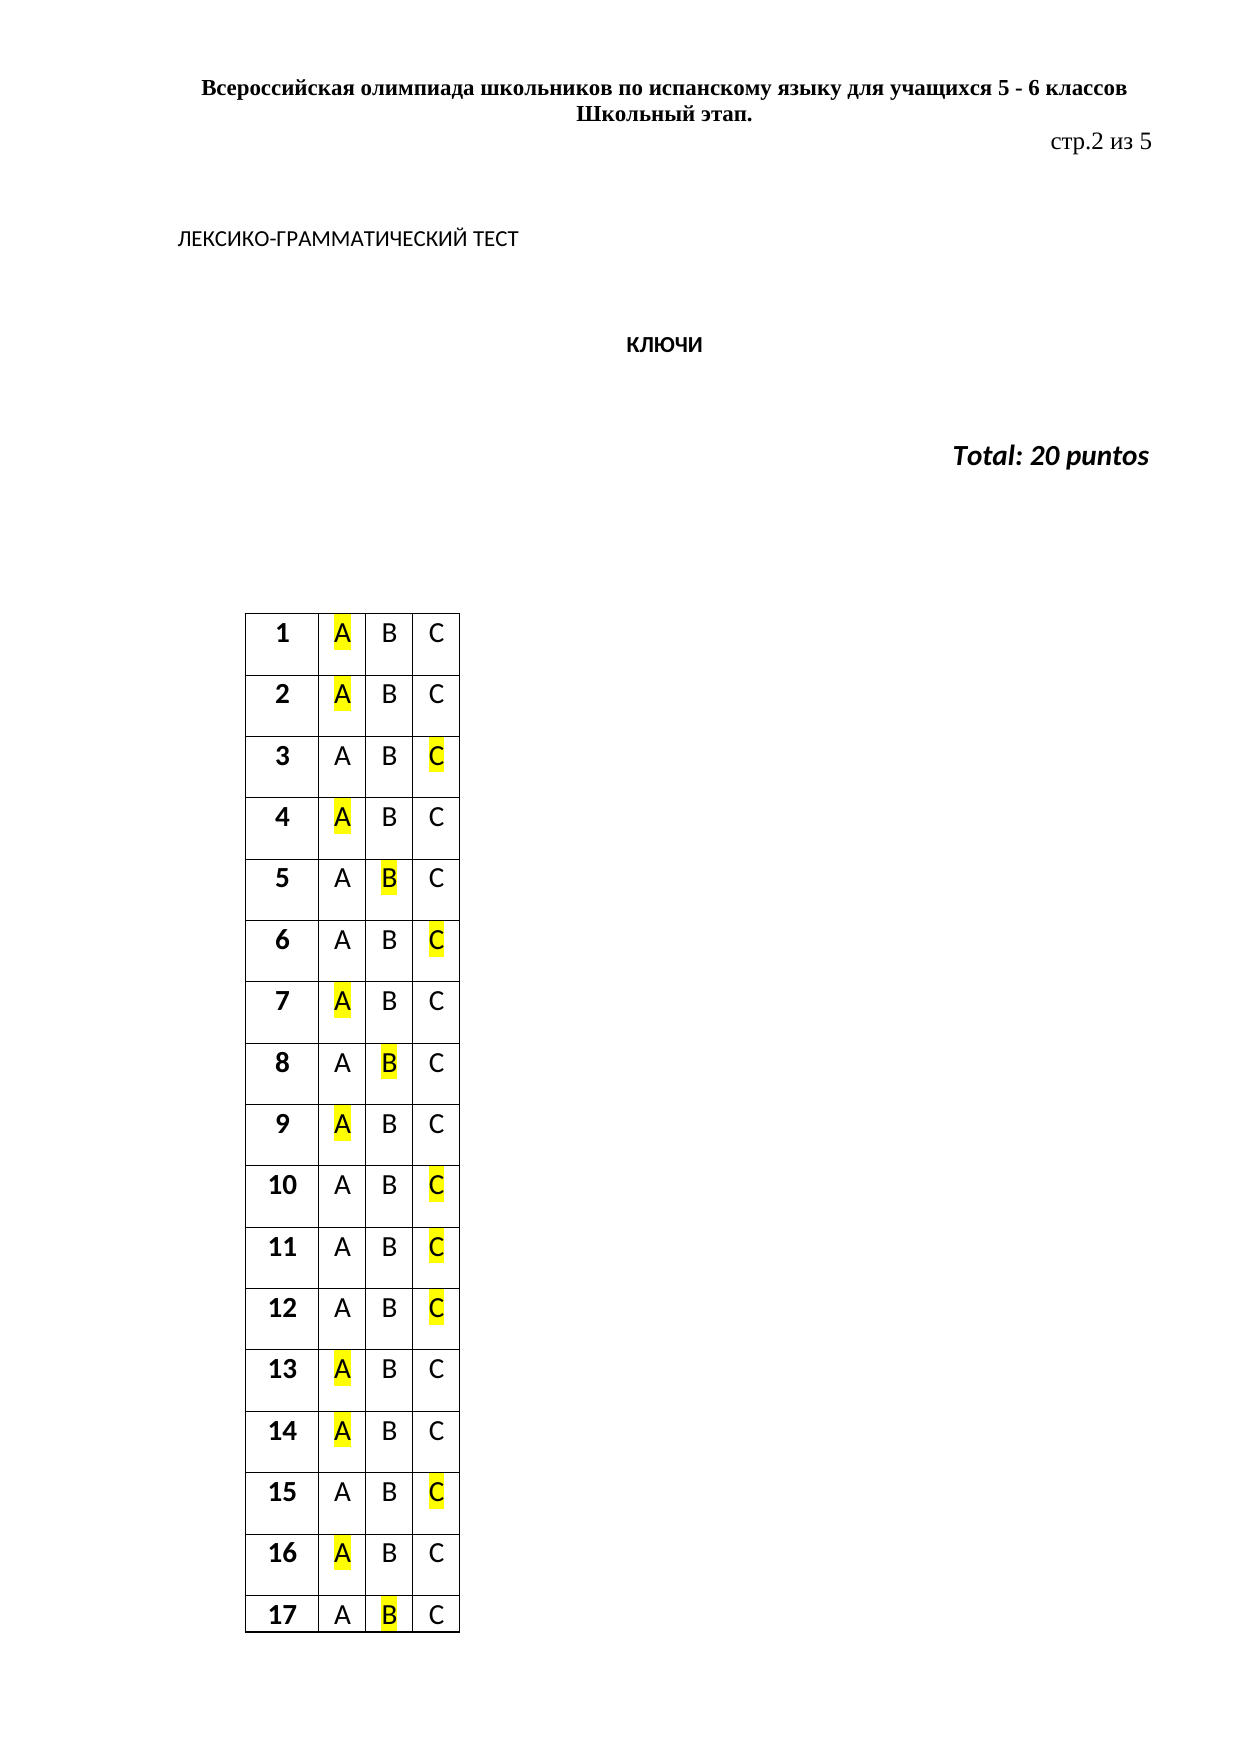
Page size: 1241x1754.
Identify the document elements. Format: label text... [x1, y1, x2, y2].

table_cell B [366, 1412, 412, 1472]
table_cell 11 [246, 1228, 318, 1288]
table_cell C [413, 1412, 459, 1472]
table_cell B [366, 676, 412, 736]
table_cell B [366, 921, 412, 981]
table_cell B [366, 1044, 412, 1104]
table_cell C [413, 1596, 459, 1631]
table_cell B [366, 982, 412, 1043]
table_cell A [319, 1228, 365, 1288]
table_cell B [366, 1350, 412, 1411]
table_cell C [413, 798, 459, 858]
table_header 1 [246, 614, 318, 674]
table_cell A [319, 860, 365, 920]
table_cell A [319, 1596, 365, 1631]
table_cell 7 [246, 982, 318, 1043]
table_cell A [319, 1412, 365, 1472]
table_cell 5 [246, 860, 318, 920]
table_header B [366, 614, 412, 674]
table_cell A [319, 676, 365, 736]
table_cell B [366, 1166, 412, 1227]
table_cell C [413, 1228, 459, 1288]
text Total: 20 puntos [177, 437, 1152, 472]
table_cell 4 [246, 798, 318, 858]
table_cell 17 [246, 1596, 318, 1631]
table_cell B [397, 1596, 412, 1631]
table_cell C [413, 1166, 459, 1227]
table_cell A [319, 798, 365, 858]
table_cell 12 [246, 1289, 318, 1349]
table_cell C [413, 860, 459, 920]
table_cell C [413, 737, 459, 797]
table_cell C [413, 1289, 459, 1349]
table_cell 14 [246, 1412, 318, 1472]
table_cell B [366, 798, 412, 858]
table_cell A [319, 737, 365, 797]
table_cell A [319, 1166, 365, 1227]
table_cell B [366, 1473, 412, 1533]
table_cell 13 [246, 1350, 318, 1411]
table_cell B [366, 1535, 412, 1595]
table_cell 3 [246, 737, 318, 797]
table_cell 6 [246, 921, 318, 981]
table_cell A [319, 982, 365, 1043]
table_cell A [319, 1535, 365, 1595]
table_cell 9 [246, 1105, 318, 1165]
table_cell A [319, 921, 365, 981]
table_cell A [319, 1044, 365, 1104]
table_cell 16 [246, 1535, 318, 1595]
table_header C [413, 614, 459, 674]
table_header A [319, 614, 365, 674]
table_cell C [413, 982, 459, 1043]
table_cell C [413, 1105, 459, 1165]
table_cell A [319, 1350, 365, 1411]
table_cell B [366, 1596, 381, 1631]
table_cell 10 [246, 1166, 318, 1227]
table_cell C [413, 1044, 459, 1104]
table_cell C [413, 1350, 459, 1411]
table_cell A [319, 1289, 365, 1349]
table_cell C [413, 676, 459, 736]
table_cell A [319, 1473, 365, 1533]
table_cell B [366, 1289, 412, 1349]
table_cell C [413, 1473, 459, 1533]
text Ключи [177, 331, 1152, 358]
table_cell 2 [246, 676, 318, 736]
table_cell C [413, 921, 459, 981]
table_cell B [366, 737, 412, 797]
table_cell 15 [246, 1473, 318, 1533]
table_cell B [366, 860, 412, 920]
table_cell A [319, 1105, 365, 1165]
table_cell 8 [246, 1044, 318, 1104]
table_cell C [413, 1535, 459, 1595]
table_cell B [366, 1228, 412, 1288]
table_cell B [366, 1105, 412, 1165]
